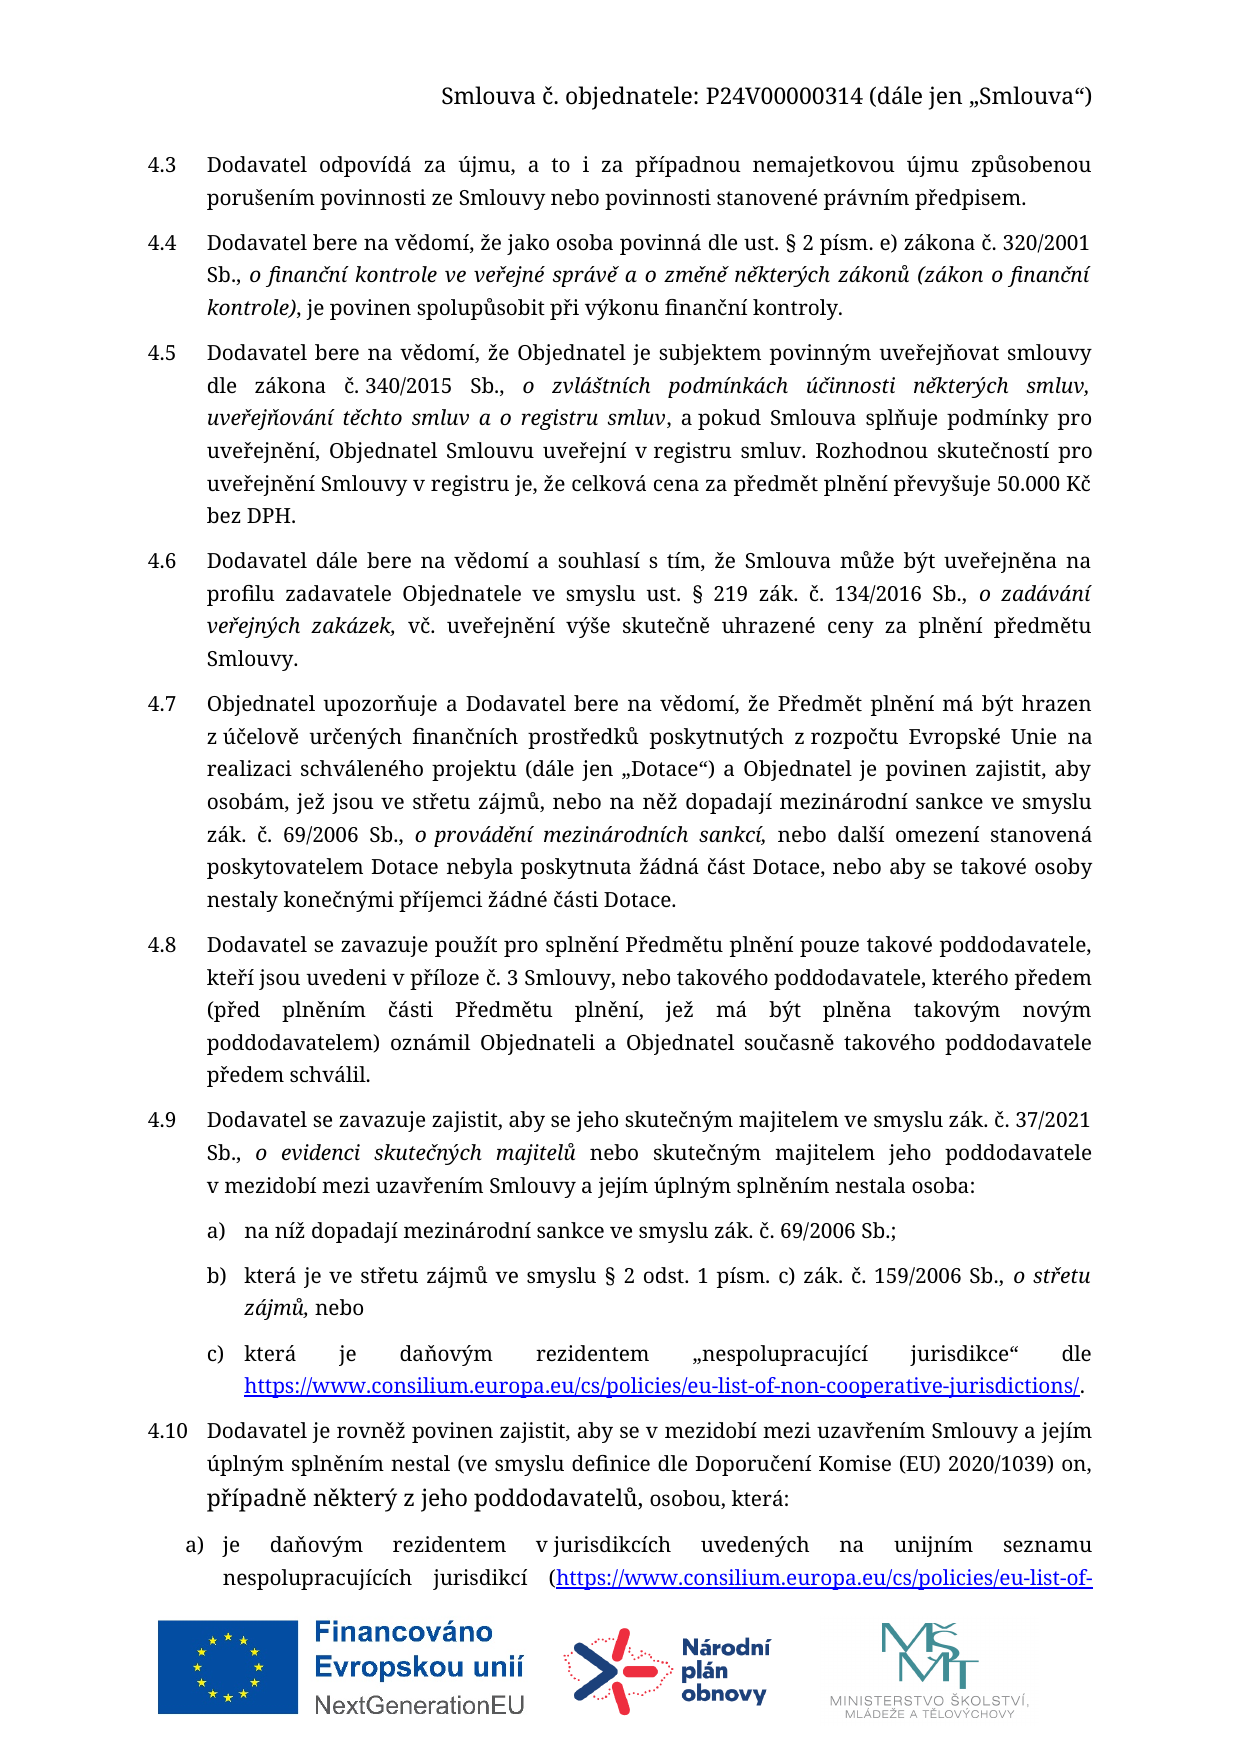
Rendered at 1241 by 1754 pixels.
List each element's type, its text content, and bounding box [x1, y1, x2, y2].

list na níž dopadají mezinárodní sankce ve smyslu zák. č. 69/2006 Sb.; [207, 1216, 1093, 1244]
list Dodavatel bere na vědomí, že Objednatel je subjektem povinným uveřejňovat smlouvy dle zákona č. 340/2015 Sb., o zvláštních podmínkách účinnosti některých smluv, uveřejňování těchto smluv a o registru smluv, a pokud Smlouva splňuje podmínky pro uveřejnění, Objednatel Smlouvu uveřejní v registru smluv. Rozhodnou skutečností pro uveřejnění Smlouvy v registru je, že celková cena za předmět plnění převyšuje 50.000 Kč bez DPH. [148, 338, 1093, 530]
list Dodavatel dále bere na vědomí a souhlasí s tím, že Smlouva může být uveřejněna na profilu zadavatele Objednatele ve smyslu ust. § 219 zák. č. 134/2016 Sb., o zadávání veřejných zakázek, vč. uveřejnění výše skutečně uhrazené ceny za plnění předmětu Smlouvy. [148, 546, 1093, 673]
list která je ve střetu zájmů ve smyslu § 2 odst. 1 písm. c) zák. č. 159/2006 Sb., o střetu zájmů, nebo [207, 1261, 1093, 1322]
picture [147, 1605, 789, 1726]
list Dodavatel se zavazuje použít pro splnění Předmětu plnění pouze takové poddodavatele, kteří jsou uvedeni v příloze č. 3 Smlouvy, nebo takového poddodavatele, kterého předem (před plněním části Předmětu plnění, jež má být plněna takovým novým poddodavatelem) oznámil Objednateli a Objednatel současně takového poddodavatele předem schválil. [148, 930, 1093, 1089]
picture [820, 1616, 1039, 1726]
list Dodavatel bere na vědomí, že jako osoba povinná dle ust. § 2 písm. e) zákona č. 320/2001 Sb., o finanční kontrole ve veřejné správě a o změně některých zákonů (zákon o finanční kontrole), je povinen spolupůsobit při výkonu finanční kontroly. [148, 228, 1093, 322]
list Dodavatel odpovídá za újmu, a to i za případnou nemajetkovou újmu způsobenou porušením povinnosti ze Smlouvy nebo povinnosti stanovené právním předpisem. [148, 150, 1093, 211]
list Objednatel upozorňuje a Dodavatel bere na vědomí, že Předmět plnění má být hrazen z účelově určených finančních prostředků poskytnutých z rozpočtu Evropské Unie na realizaci schváleného projektu (dále jen „Dotace“) a Objednatel je povinen zajistit, aby osobám, jež jsou ve střetu zájmů, nebo na něž dopadají mezinárodní sankce ve smyslu zák. č. 69/2006 Sb., o provádění mezinárodních sankcí, nebo další omezení stanovená poskytovatelem Dotace nebyla poskytnuta žádná část Dotace, nebo aby se takové osoby nestaly konečnými příjemci žádné části Dotace. [148, 689, 1093, 913]
list která je daňovým rezidentem „nespolupracující jurisdikce“ dle https://www.consilium.europa.eu/cs/policies/eu-list-of-non-cooperative-jurisdictions/. [207, 1339, 1093, 1400]
list Dodavatel se zavazuje zajistit, aby se jeho skutečným majitelem ve smyslu zák. č. 37/2021 Sb., o evidenci skutečných majitelů nebo skutečným majitelem jeho poddodavatele v mezidobí mezi uzavřením Smlouvy a jejím úplným splněním nestala osoba: [148, 1106, 1093, 1199]
list Dodavatel je rovněž povinen zajistit, aby se v mezidobí mezi uzavřením Smlouvy a jejím úplným splněním nestal (ve smyslu definice dle Doporučení Komise (EU) 2020/1039) on, případně některý z jeho poddodavatelů, osobou, která: [148, 1416, 1093, 1513]
